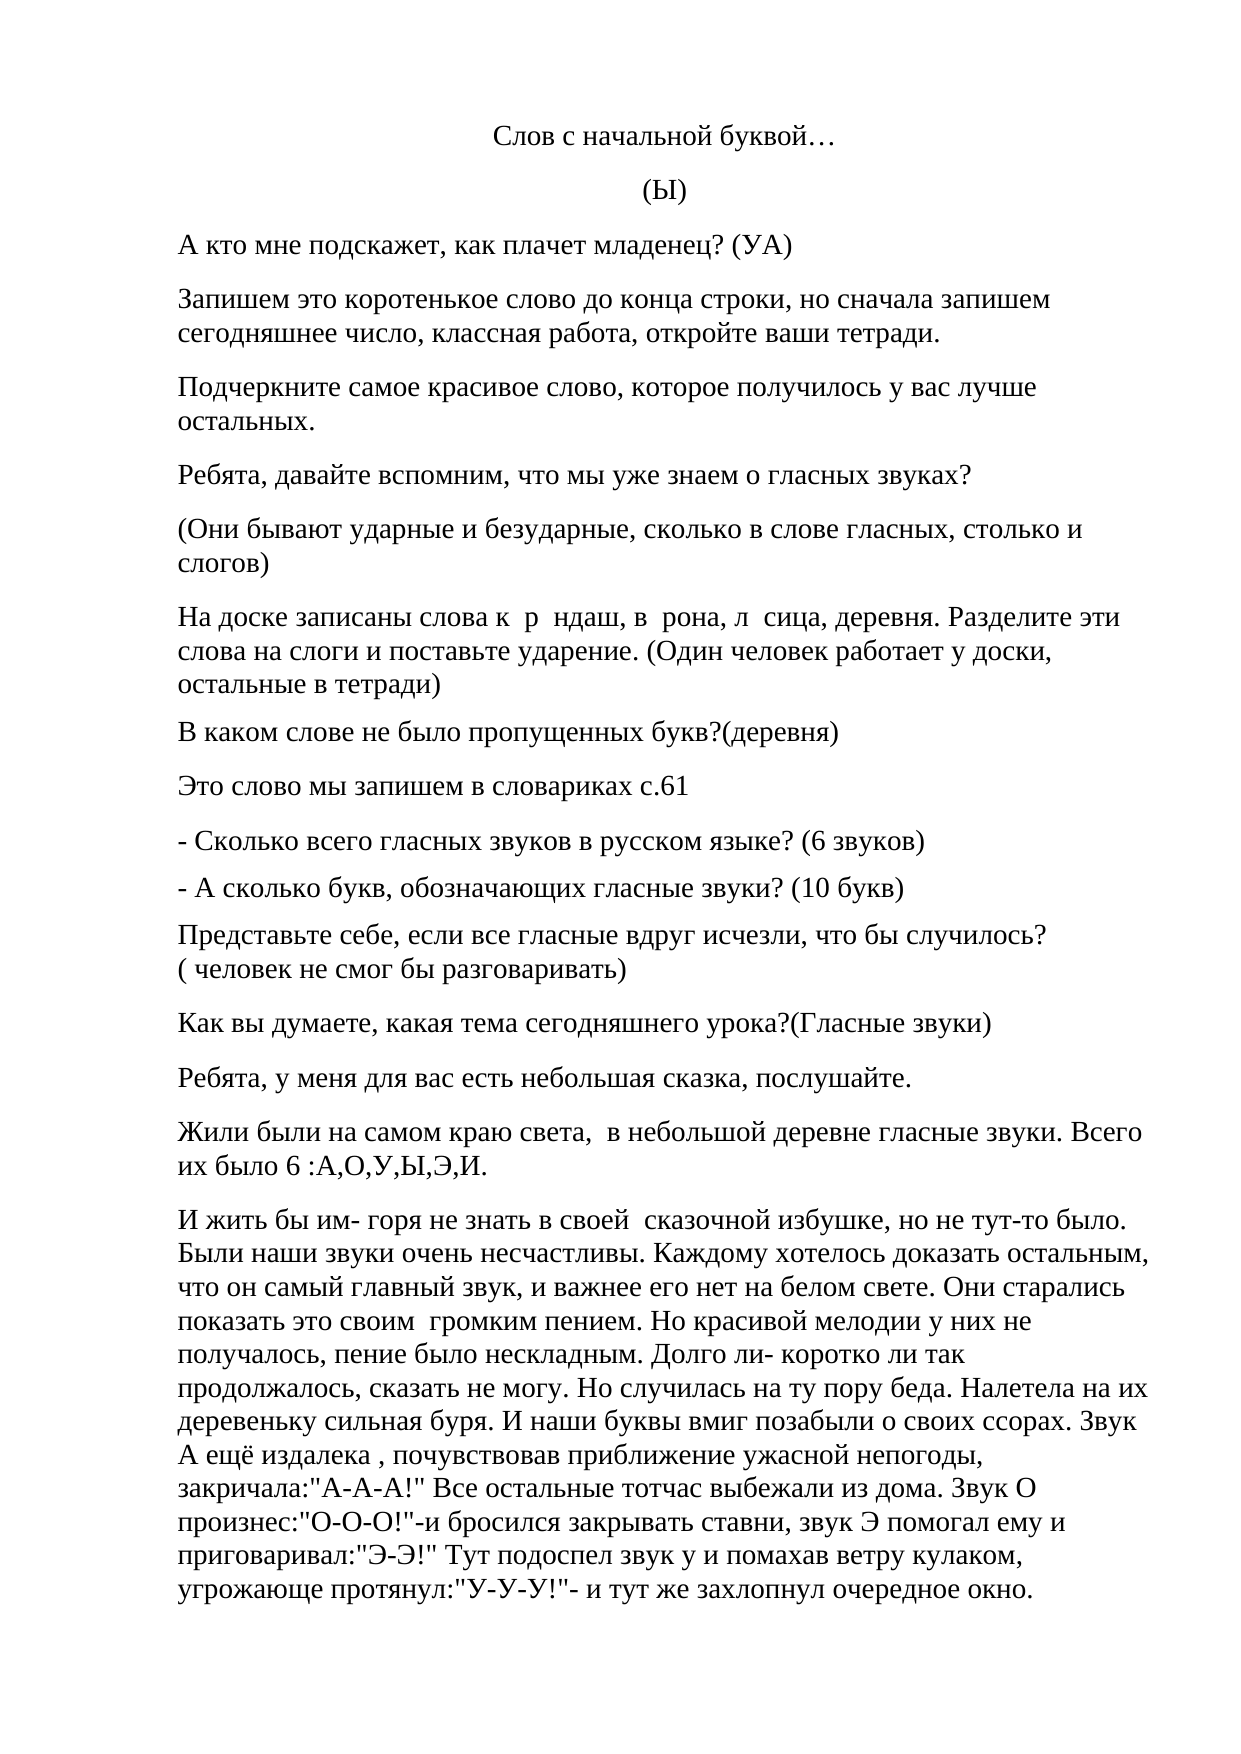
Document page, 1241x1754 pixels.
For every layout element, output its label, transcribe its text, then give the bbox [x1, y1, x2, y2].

text И жить бы им- горя не знать в своей сказочной избушке, но не тут-то было. Были наши звуки очень несчастливы. Каждому хотелось доказать остальным, что он самый главный звук, и важнее его нет на белом свете. Они старались показать это своим громким пением. Но красивой мелодии у них не получалось, пение было нескладным. Долго ли- коротко ли так продолжалось, сказать не могу. Но случилась на ту пору беда. Налетела на их деревеньку сильная буря. И наши буквы вмиг позабыли о своих ссорах. Звук А ещё издалека , почувствовав приближение ужасной непогоды, закричала:"А-А-А!" Все остальные тотчас выбежали из дома. Звук О произнес:"О-О-О!"-и бросился закрывать ставни, звук Э помогал ему и приговаривал:"Э-Э!" Тут подоспел звук у и помахав ветру кулаком, угрожающе протянул:"У-У-У!"- и тут же захлопнул очередное окно. [177, 1202, 1152, 1604]
text (Ы) [177, 172, 1152, 206]
text - А сколько букв, обозначающих гласные звуки? (10 букв) [177, 870, 1152, 903]
text (Они бывают ударные и безударные, сколько в слове гласных, столько и слогов) [177, 511, 1152, 578]
text Запишем это коротенькое слово до конца строки, но сначала запишем сегодняшнее число, классная работа, откройте ваши тетради. [177, 281, 1152, 348]
text Слов с начальной буквой… [177, 118, 1152, 152]
text - Сколько всего гласных звуков в русском языке? (6 звуков) [177, 823, 1152, 856]
text Подчеркните самое красивое слово, которое получилось у вас лучше остальных. [177, 369, 1152, 436]
text Жили были на самом краю света, в небольшой деревне гласные звуки. Всего их было 6 :А,О,У,Ы,Э,И. [177, 1114, 1152, 1181]
text А кто мне подскажет, как плачет младенец? (УА) [177, 227, 1152, 260]
text В каком слове не было пропущенных букв?(деревня) [177, 714, 1152, 747]
text Представьте себе, если все гласные вдруг исчезли, что бы случилось? ( человек не смог бы разговаривать) [177, 917, 1152, 984]
text Ребята, у меня для вас есть небольшая сказка, послушайте. [177, 1060, 1152, 1093]
text Как вы думаете, какая тема сегодняшнего урока?(Гласные звуки) [177, 1005, 1152, 1039]
text На доске записаны слова к р ндаш, в рона, л сица, деревня. Разделите эти слова на слоги и поставьте ударение. (Один человек работает у доски, остальные в тетради) [177, 599, 1152, 700]
text Ребята, давайте вспомним, что мы уже знаем о гласных звуках? [177, 457, 1152, 491]
text Это слово мы запишем в словариках с.61 [177, 768, 1152, 802]
